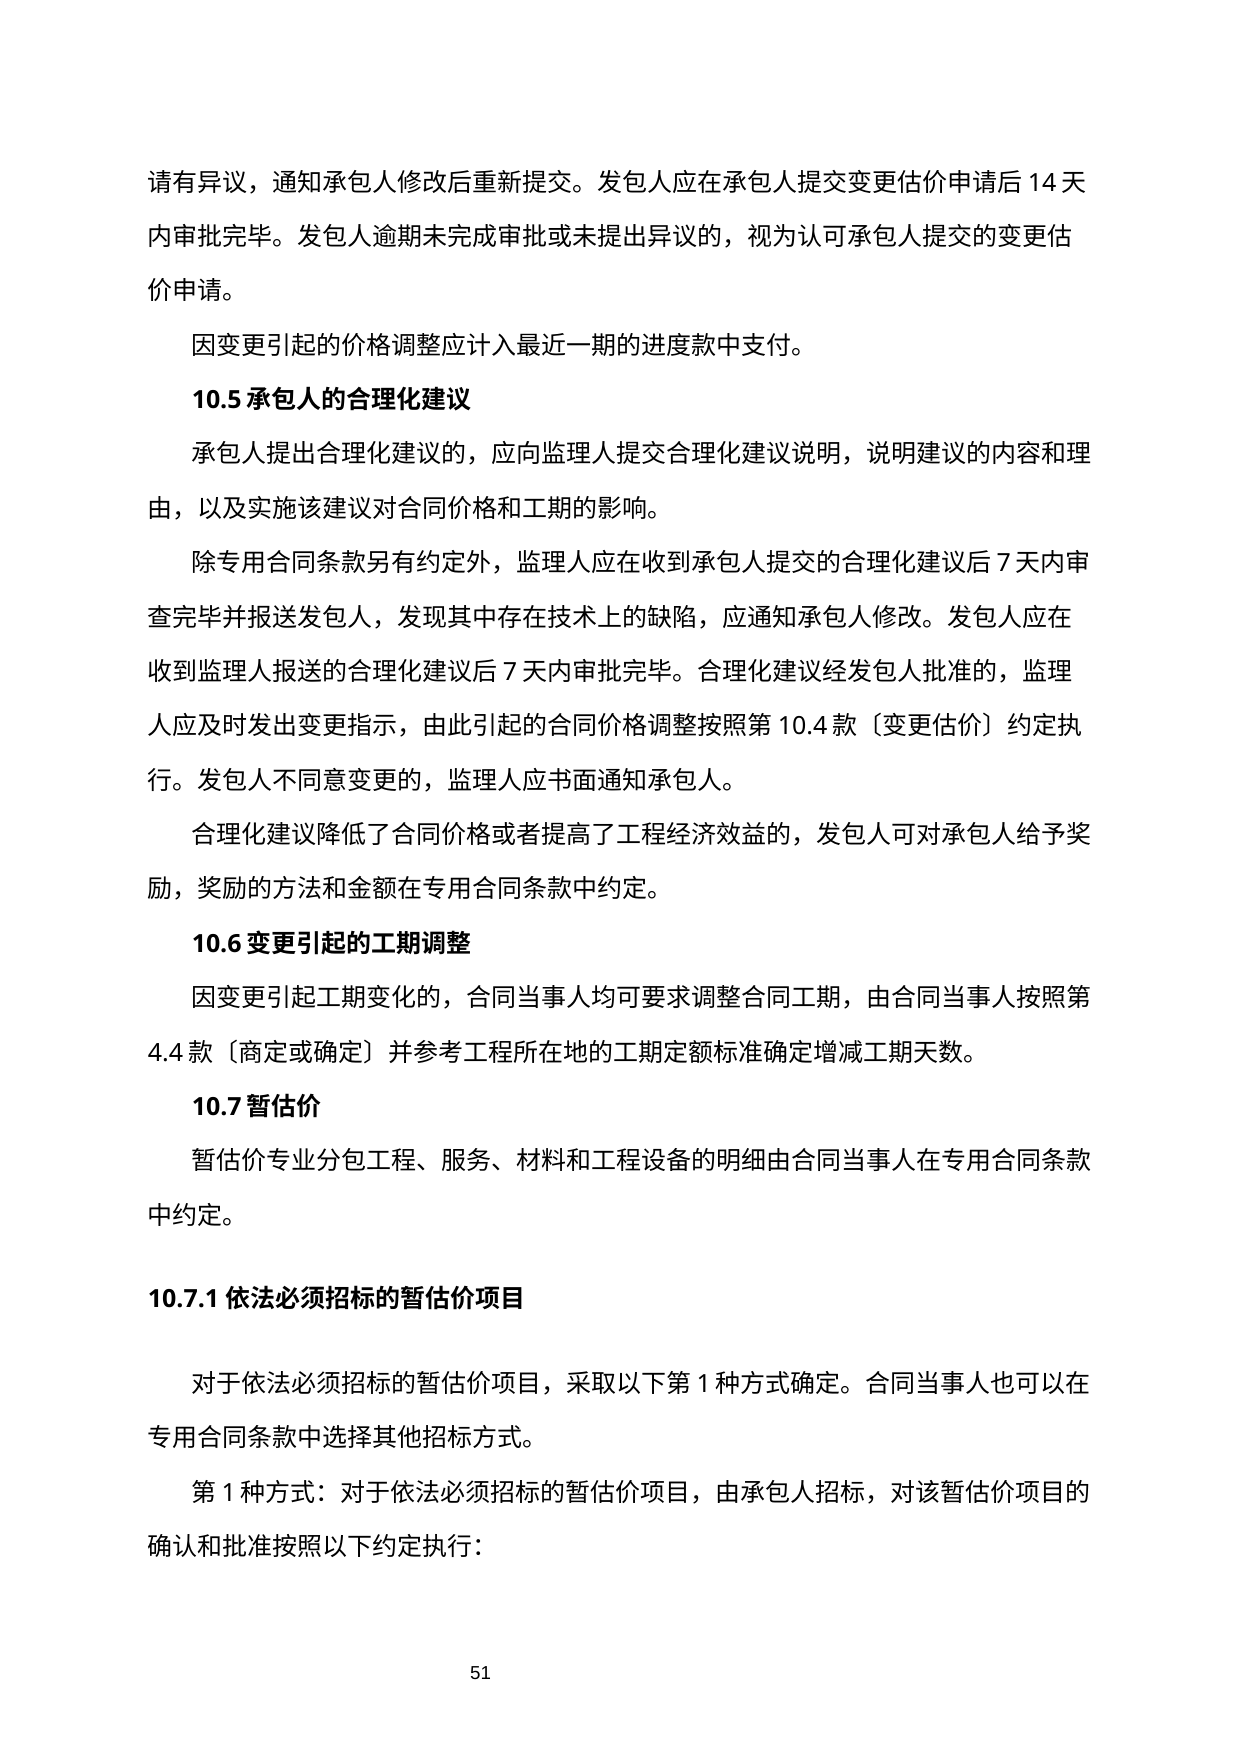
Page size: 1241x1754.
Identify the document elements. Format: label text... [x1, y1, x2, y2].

text 暂估价专业分包工程、服务、材料和工程设备的明细由合同当事人在专用合同条款中约定。 [148, 1141, 1093, 1231]
text 因变更引起工期变化的，合同当事人均可要求调整合同工期，由合同当事人按照第4.4款〔商定或确定〕并参考工程所在地的工期定额标准确定增减工期天数。 [148, 978, 1093, 1068]
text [148, 162, 1093, 307]
text 因变更引起的价格调整应计入最近一期的进度款中支付。 [148, 325, 1093, 361]
text 合理化建议降低了合同价格或者提高了工程经济效益的，发包人可对承包人给予奖励，奖励的方法和金额在专用合同条款中约定。 [148, 814, 1093, 905]
subtitle 10.6变更引起的工期调整 [148, 923, 1093, 959]
text 对于依法必须招标的暂估价项目，采取以下第1种方式确定。合同当事人也可以在专用合同条款中选择其他招标方式。 [148, 1363, 1093, 1454]
subtitle 10.7.1 依法必须招标的暂估价项目 [148, 1279, 1093, 1315]
text 承包人提出合理化建议的，应向监理人提交合理化建议说明，说明建议的内容和理由，以及实施该建议对合同价格和工期的影响。 [148, 434, 1093, 524]
text 第1种方式：对于依法必须招标的暂估价项目，由承包人招标，对该暂估价项目的确认和批准按照以下约定执行： [148, 1472, 1093, 1563]
subtitle 10.7暂估价 [148, 1086, 1093, 1123]
subtitle 10.5承包人的合理化建议 [148, 379, 1093, 416]
text 除专用合同条款另有约定外，监理人应在收到承包人提交的合理化建议后7天内审查完毕并报送发包人，发现其中存在技术上的缺陷，应通知承包人修改。发包人应在收到监理人报送的合理化建议后7天内审批完毕。合理化建议经发包人批准的，监理人应及时发出变更指示，由此引起的合同价格调整按照第10.4款〔变更估价〕约定执行。发包人不同意变更的，监理人应书面通知承包人。 [148, 543, 1093, 796]
